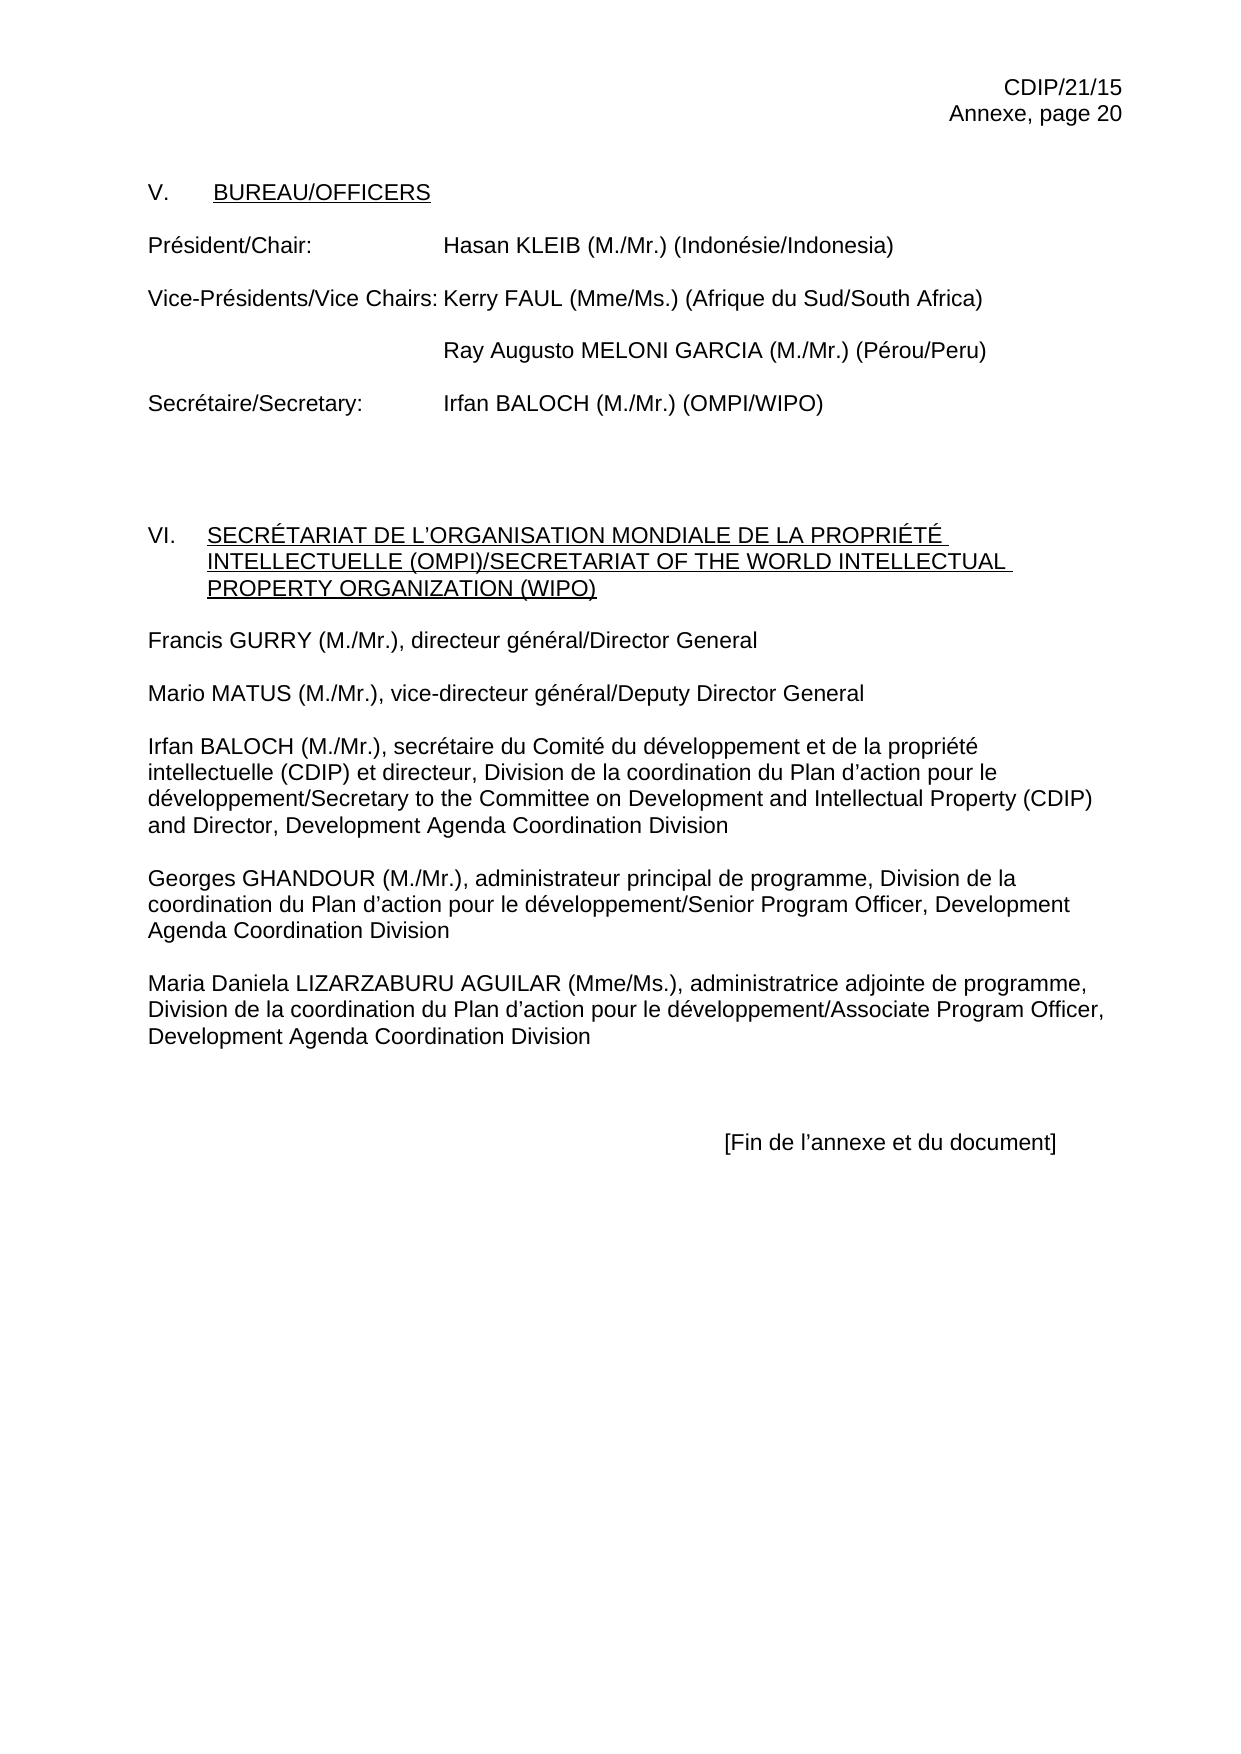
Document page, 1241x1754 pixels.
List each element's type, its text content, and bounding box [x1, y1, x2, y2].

text Président/Chair: Hasan KLEIB (M./Mr.) (Indonésie/Indonesia) [148, 232, 1122, 258]
text V. BUREAU/OFFICERS [148, 179, 1122, 206]
text [Fin de l’annexe et du document] [724, 1128, 1122, 1155]
text VI. SECRÉTARIAT DE L’ORGANISATION MONDIALE DE LA PROPRIÉTÉ INTELLECTUELLE (OMPI)/SECRETARIAT OF THE WORLD INTELLECTUAL PROPERTY ORGANIZATION (WIPO) [148, 522, 1122, 601]
text Maria Daniela LIZARZABURU AGUILAR (Mme/Ms.), administratrice adjointe de programme, Division de la coordination du Plan d’action pour le développement/Associate Program Officer, Development Agenda Coordination Division [148, 970, 1122, 1049]
text Secrétaire/Secretary: Irfan BALOCH (M./Mr.) (OMPI/WIPO) [148, 390, 1122, 416]
text Georges GHANDOUR (M./Mr.), administrateur principal de programme, Division de la coordination du Plan d’action pour le développement/Senior Program Officer, Development Agenda Coordination Division [148, 864, 1122, 943]
text Mario MATUS (M./Mr.), vice-directeur général/Deputy Director General [148, 680, 1122, 706]
text Vice-Présidents/Vice Chairs: Kerry FAUL (Mme/Ms.) (Afrique du Sud/South Africa) Ray Augusto MELONI GARCIA (M./Mr.) (Pérou/Peru) [148, 285, 1122, 364]
text Francis GURRY (M./Mr.), directeur général/Director General [148, 627, 1122, 654]
text Irfan BALOCH (M./Mr.), secrétaire du Comité du développement et de la propriété intellectuelle (CDIP) et directeur, Division de la coordination du Plan d’action pour le développement/Secretary to the Committee on Development and Intellectual Property (CDIP) and Director, Development Agenda Coordination Division [148, 733, 1122, 838]
